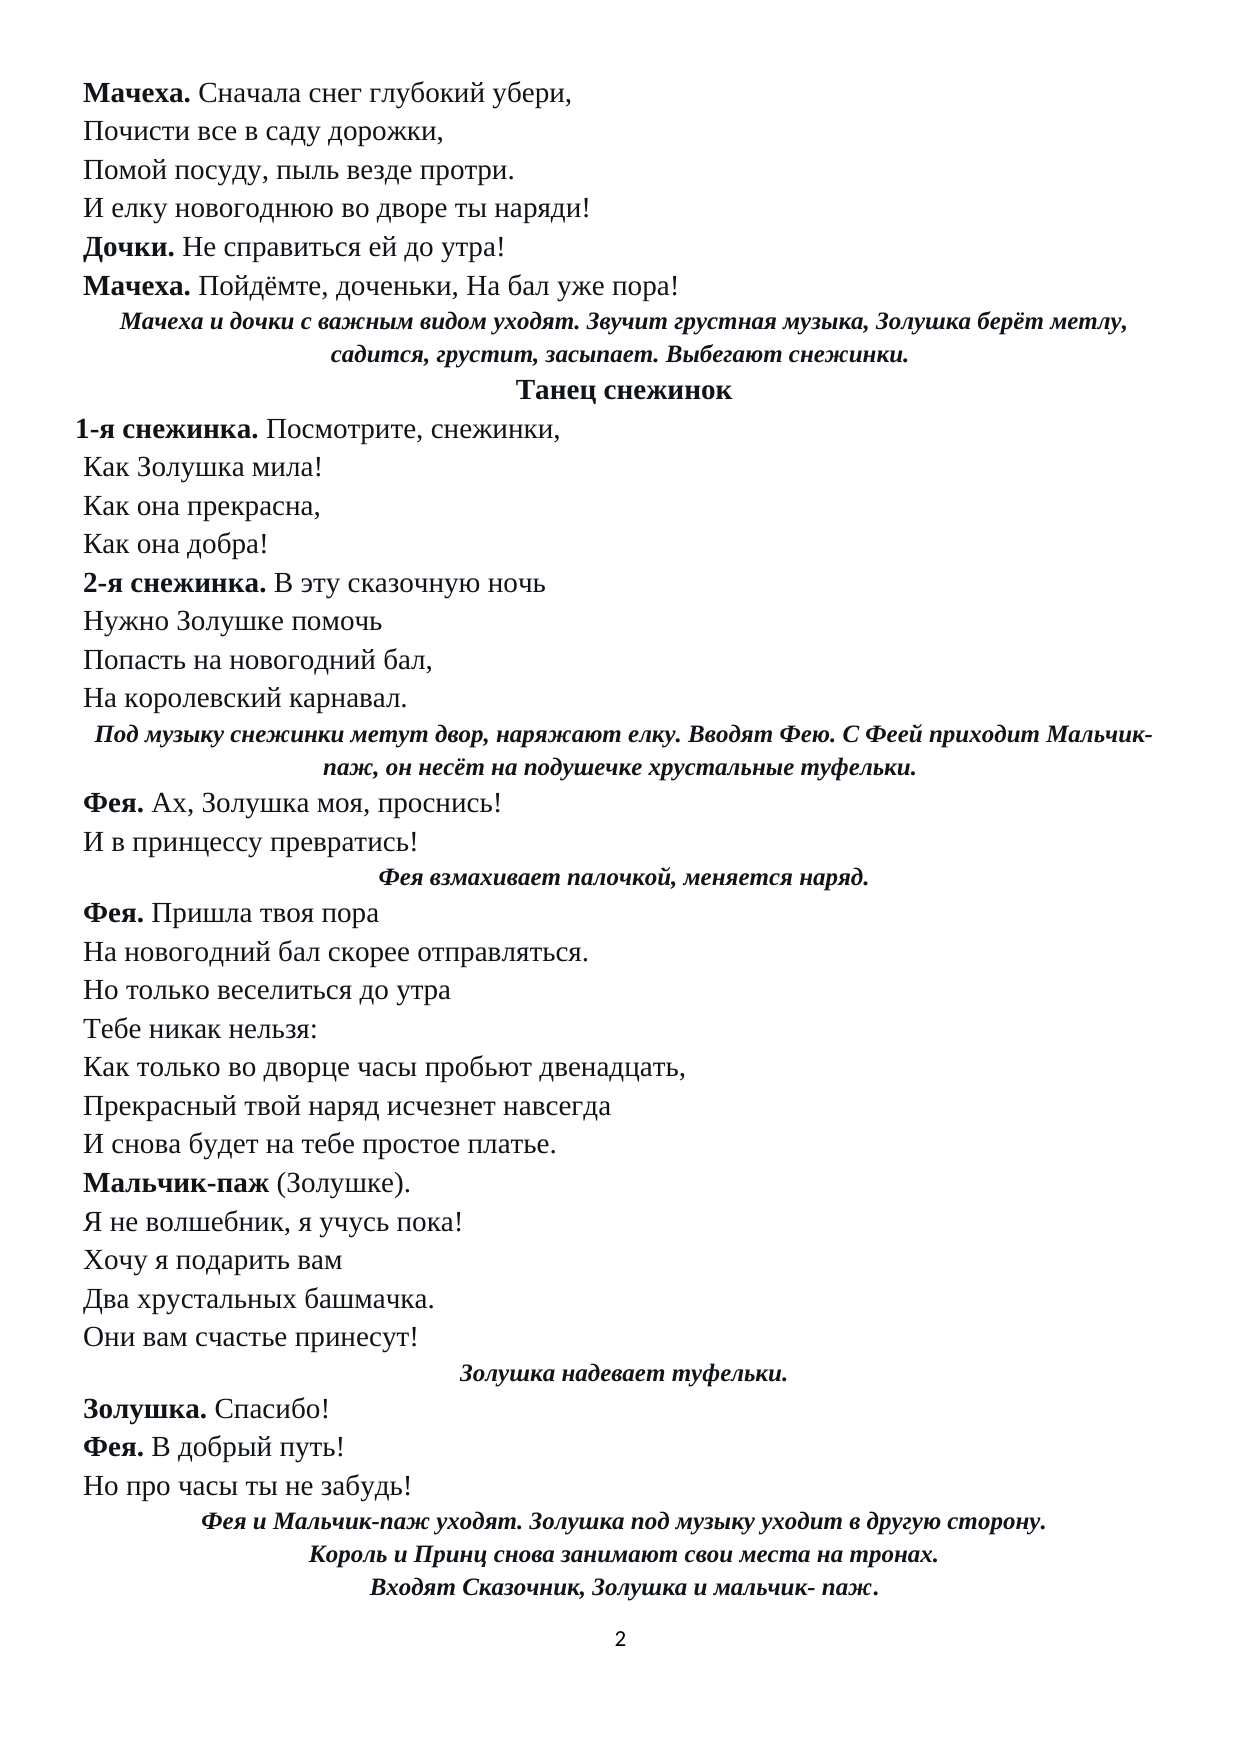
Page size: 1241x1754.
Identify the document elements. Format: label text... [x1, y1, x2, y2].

text Под музыку снежинки метут двор, наряжают елку. Вводят Фею. С Феей приходит Мальчик-паж, он несёт на подушечке хрустальные туфельки. [75, 719, 1165, 781]
text Фея. Ах, Золушка моя, проснись! [75, 785, 1165, 819]
text Входят Сказочник, Золушка и мальчик- паж. [75, 1572, 1165, 1601]
text Как она прекрасна, [75, 488, 1165, 521]
text И в принцессу превратись! [75, 824, 1165, 857]
text Помой посуду, пыль везде протри. [75, 152, 1165, 186]
text Золушка надевает туфельки. [75, 1358, 1165, 1387]
text Мальчик-паж (Золушке). [75, 1165, 1165, 1199]
text Два хрустальных башмачка. [75, 1281, 1165, 1314]
text Как только во дворце часы пробьют двенадцать, [75, 1049, 1165, 1083]
text Как она добра! [75, 526, 1165, 560]
text Мачеха и дочки с важным видом уходят. Звучит грустная музыка, Золушка берёт метлу, садится, грустит, засыпает. Выбегают снежинки. [75, 306, 1165, 368]
text Фея и Мальчик-паж уходят. Золушка под музыку уходит в другую сторону. [75, 1506, 1165, 1535]
text Золушка. Спасибо! [75, 1391, 1165, 1424]
text Они вам счастье принесут! [75, 1319, 1165, 1353]
text Как Золушка мила! [75, 449, 1165, 483]
text Попасть на новогодний бал, [75, 642, 1165, 676]
text Мачеха. Пойдёмте, доченьки, На бал уже пора! [75, 268, 1165, 301]
text Фея. Пришла твоя пора [75, 895, 1165, 929]
text И снова будет на тебе простое платье. [75, 1127, 1165, 1160]
text Король и Принц снова занимают свои места на тронах. [75, 1539, 1165, 1568]
text Почисти все в саду дорожки, [75, 113, 1165, 147]
text И елку новогоднюю во дворе ты наряди! [75, 191, 1165, 224]
text Тебе никак нельзя: [75, 1011, 1165, 1044]
text На новогодний бал скорее отправляться. [75, 934, 1165, 967]
text Я не волшебник, я учусь пока! [75, 1204, 1165, 1237]
text Мачеха. Сначала снег глубокий убери, [75, 75, 1165, 108]
text Но только веселиться до утра [75, 972, 1165, 1006]
text Но про часы ты не забудь! [75, 1468, 1165, 1501]
text Фея. В добрый путь! [75, 1429, 1165, 1463]
text Фея взмахивает палочкой, меняется наряд. [75, 862, 1165, 891]
text Хочу я подарить вам [75, 1242, 1165, 1276]
text 2-я снежинка. В эту сказочную ночь [75, 565, 1165, 598]
text Нужно Золушке помочь [75, 603, 1165, 637]
text Прекрасный твой наряд исчезнет навсегда [75, 1088, 1165, 1122]
text На королевский карнавал. [75, 681, 1165, 714]
text 1-я снежинка. Посмотрите, снежинки, [75, 411, 1165, 444]
text Дочки. Не справиться ей до утра! [75, 229, 1165, 263]
text Танец снежинок [75, 372, 1165, 406]
